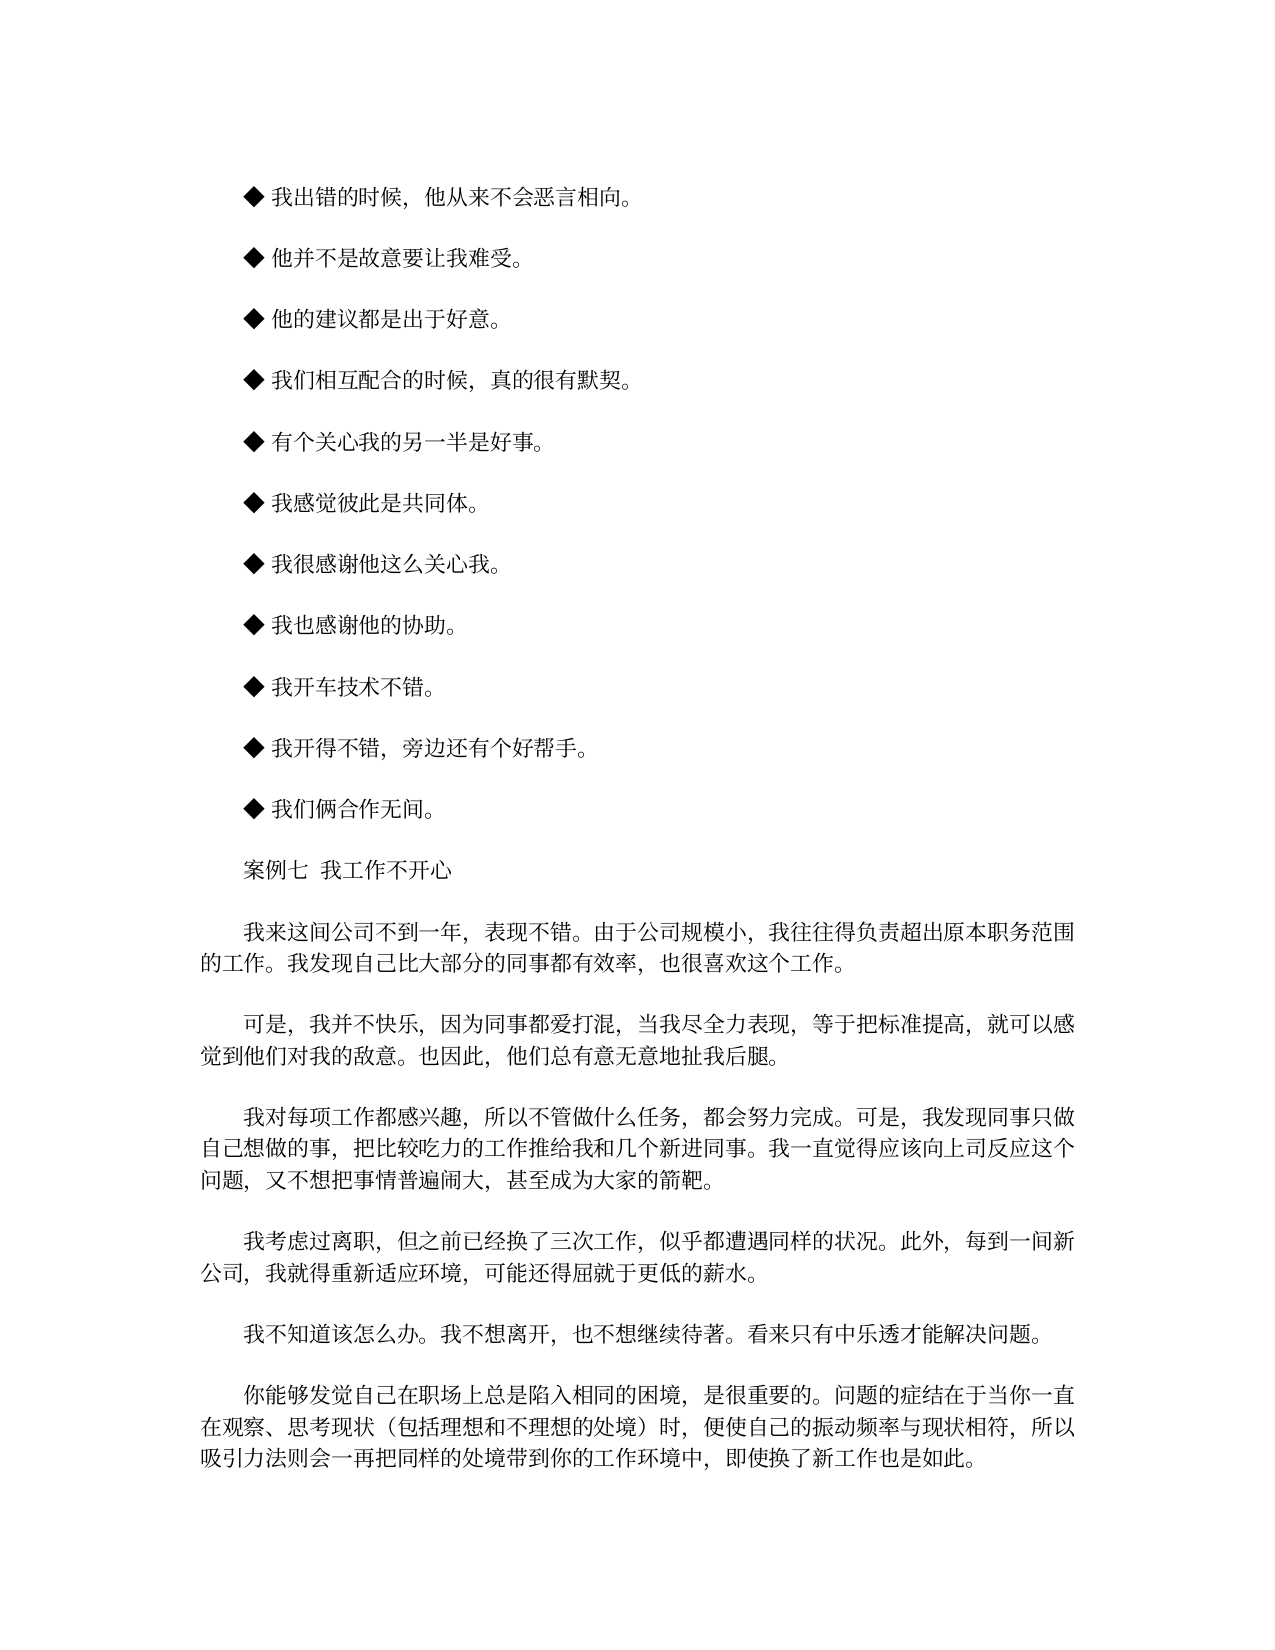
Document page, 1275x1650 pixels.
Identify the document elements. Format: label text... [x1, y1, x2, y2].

text ◆ 我们俩合作无间。 [200, 792, 1075, 824]
text ◆ 我们相互配合的时候，真的很有默契。 [200, 363, 1075, 395]
text 案例七 我工作不开心 [200, 853, 1075, 885]
text ◆ 我很感谢他这么关心我。 [200, 547, 1075, 579]
text 我考虑过离职，但之前已经换了三次工作，似乎都遭遇同样的状况。此外，每到一间新公司，我就得重新适应环境，可能还得屈就于更低的薪水。 [200, 1224, 1075, 1287]
text ◆ 他并不是故意要让我难受。 [200, 241, 1075, 272]
text ◆ 我感觉彼此是共同体。 [200, 486, 1075, 517]
text ◆ 我开车技术不错。 [200, 670, 1075, 701]
text 我对每项工作都感兴趣，所以不管做什么任务，都会努力完成。可是，我发现同事只做自己想做的事，把比较吃力的工作推给我和几个新进同事。我一直觉得应该向上司反应这个问题，又不想把事情普遍闹大，甚至成为大家的箭靶。 [200, 1100, 1075, 1194]
text 我不知道该怎么办。我不想离开，也不想继续待著。看来只有中乐透才能解决问题。 [200, 1317, 1075, 1348]
text 可是，我并不快乐，因为同事都爱打混，当我尽全力表现，等于把标准提高，就可以感觉到他们对我的敌意。也因此，他们总有意无意地扯我后腿。 [200, 1007, 1075, 1070]
text ◆ 有个关心我的另一半是好事。 [200, 425, 1075, 456]
text ◆ 我开得不错，旁边还有个好帮手。 [200, 731, 1075, 762]
text ◆ 我出错的时候，他从来不会恶言相向。 [200, 180, 1075, 211]
text ◆ 他的建议都是出于好意。 [200, 302, 1075, 334]
text ◆ 我也感谢他的协助。 [200, 608, 1075, 640]
text 我来这间公司不到一年，表现不错。由于公司规模小，我往往得负责超出原本职务范围的工作。我发现自己比大部分的同事都有效率，也很喜欢这个工作。 [200, 915, 1075, 978]
text 你能够发觉自己在职场上总是陷入相同的困境，是很重要的。问题的症结在于当你一直在观察、思考现状（包括理想和不理想的处境）时，便使自己的振动频率与现状相符，所以吸引力法则会一再把同样的处境带到你的工作环境中，即使换了新工作也是如此。 [200, 1378, 1075, 1473]
